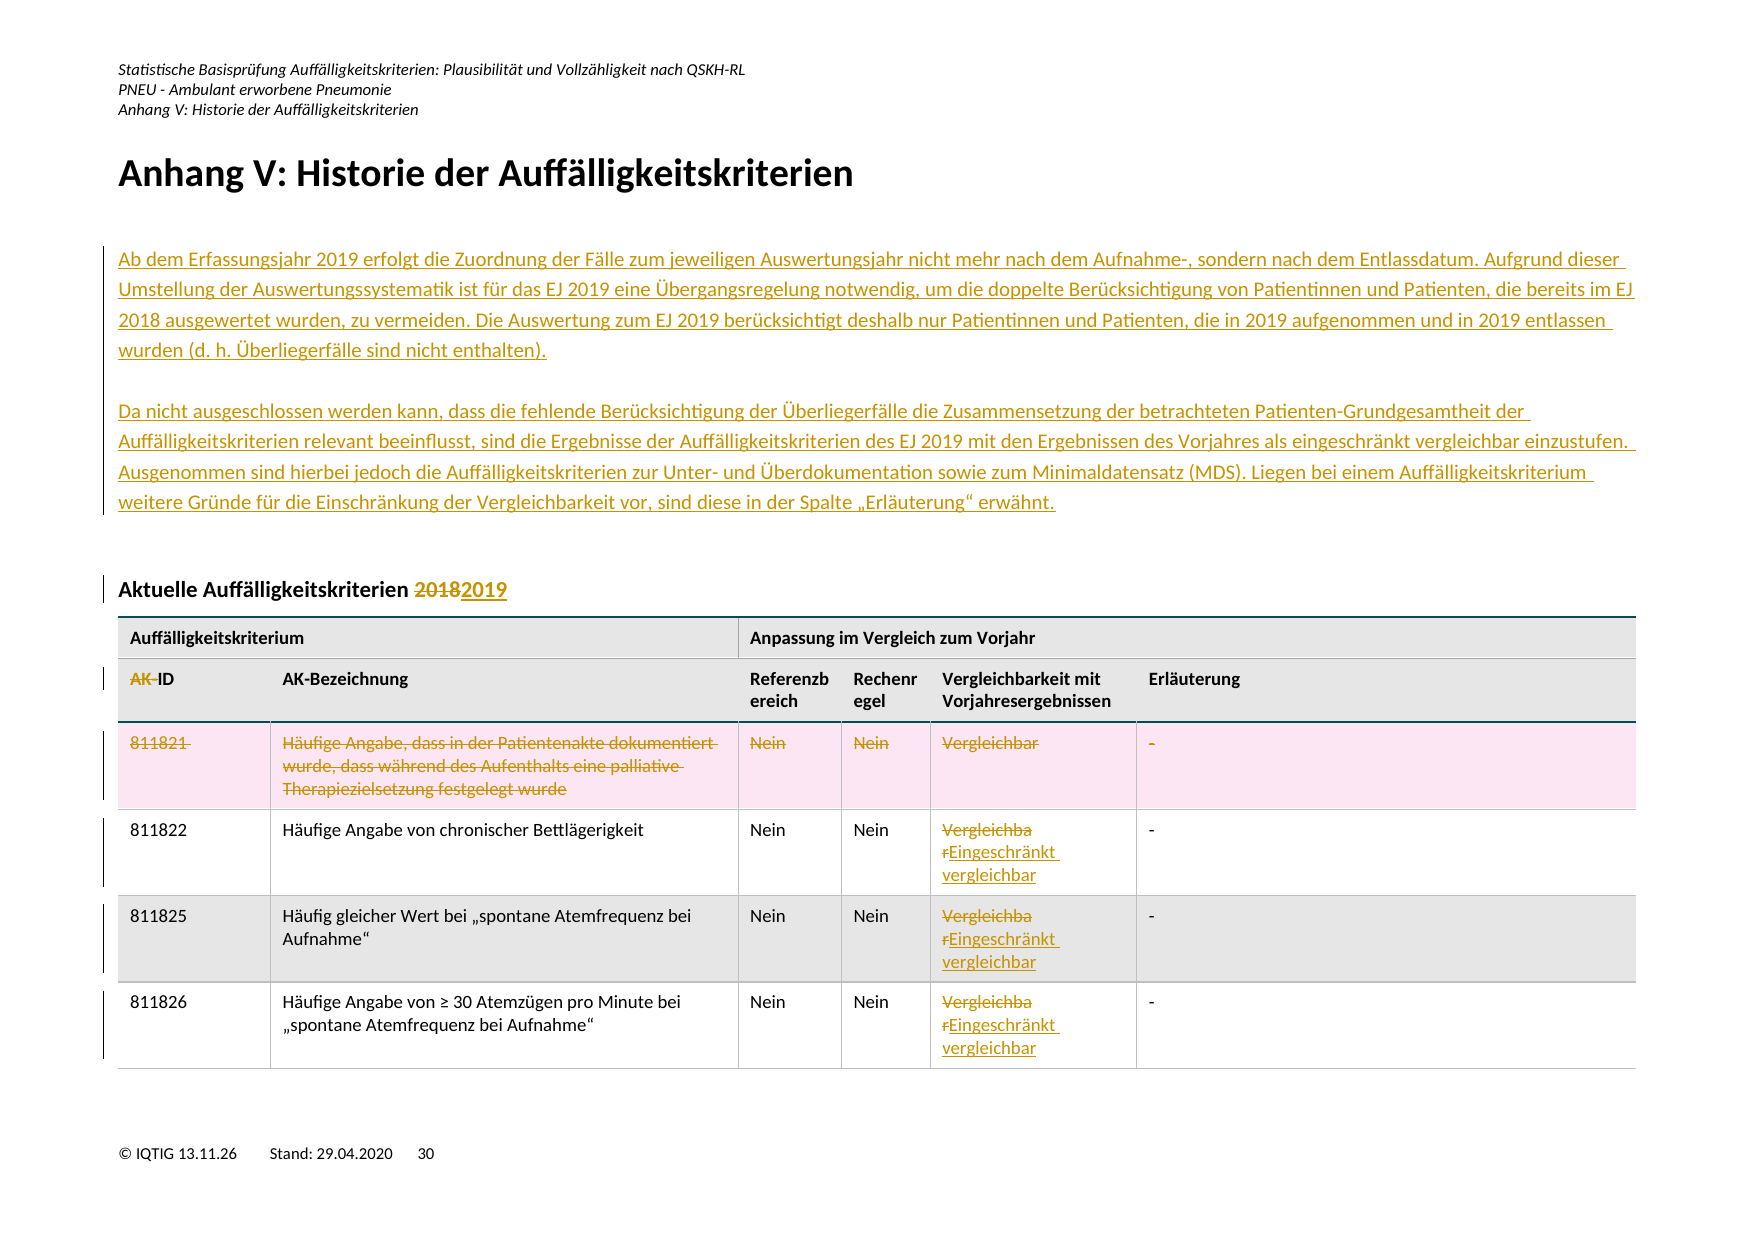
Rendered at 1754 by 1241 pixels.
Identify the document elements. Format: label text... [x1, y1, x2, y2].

text Aktuelle Auffälligkeitskriterien [118, 575, 1636, 603]
table_cell Häufige Angabe von ≥ 30 Atemzügen pro Minute bei „spontane Atemfrequenz bei Aufnahme“ [271, 983, 738, 1068]
table_cell 811822 [118, 810, 270, 895]
table_cell Nein [842, 810, 930, 895]
table_cell [931, 810, 1136, 895]
table_header Auffälligkeitskriterium [118, 618, 738, 657]
table_cell 811826 [118, 983, 270, 1068]
table_cell Rechenregel [842, 659, 930, 721]
table_cell AK-Bezeichnung [271, 659, 738, 721]
table_cell - [1137, 810, 1636, 895]
table_cell [931, 983, 1136, 1068]
table_cell Nein [842, 983, 930, 1068]
table_cell Häufige Angabe von chronischer Bettlägerigkeit [271, 810, 738, 895]
text Anhang V: Historie der Auffälligkeitskriterien [118, 148, 1636, 196]
table_cell Nein [842, 896, 930, 981]
table_cell Referenzbereich [738, 659, 842, 721]
table_cell - [1137, 983, 1636, 1068]
table_cell ID [118, 659, 271, 721]
table_cell 811825 [118, 896, 270, 981]
table_cell - [1137, 896, 1636, 981]
table_cell Nein [739, 810, 841, 895]
table_cell [931, 896, 1136, 981]
table_cell Erläuterung [1137, 659, 1636, 721]
table_cell Nein [739, 896, 841, 981]
table_cell Vergleichbarkeit mit Vorjahresergebnissen [930, 659, 1137, 721]
table_header Anpassung im Vergleich zum Vorjahr [739, 618, 1636, 657]
table_cell Nein [739, 983, 841, 1068]
table_cell Häufig gleicher Wert bei „spontane Atemfrequenz bei Aufnahme“ [271, 896, 738, 981]
